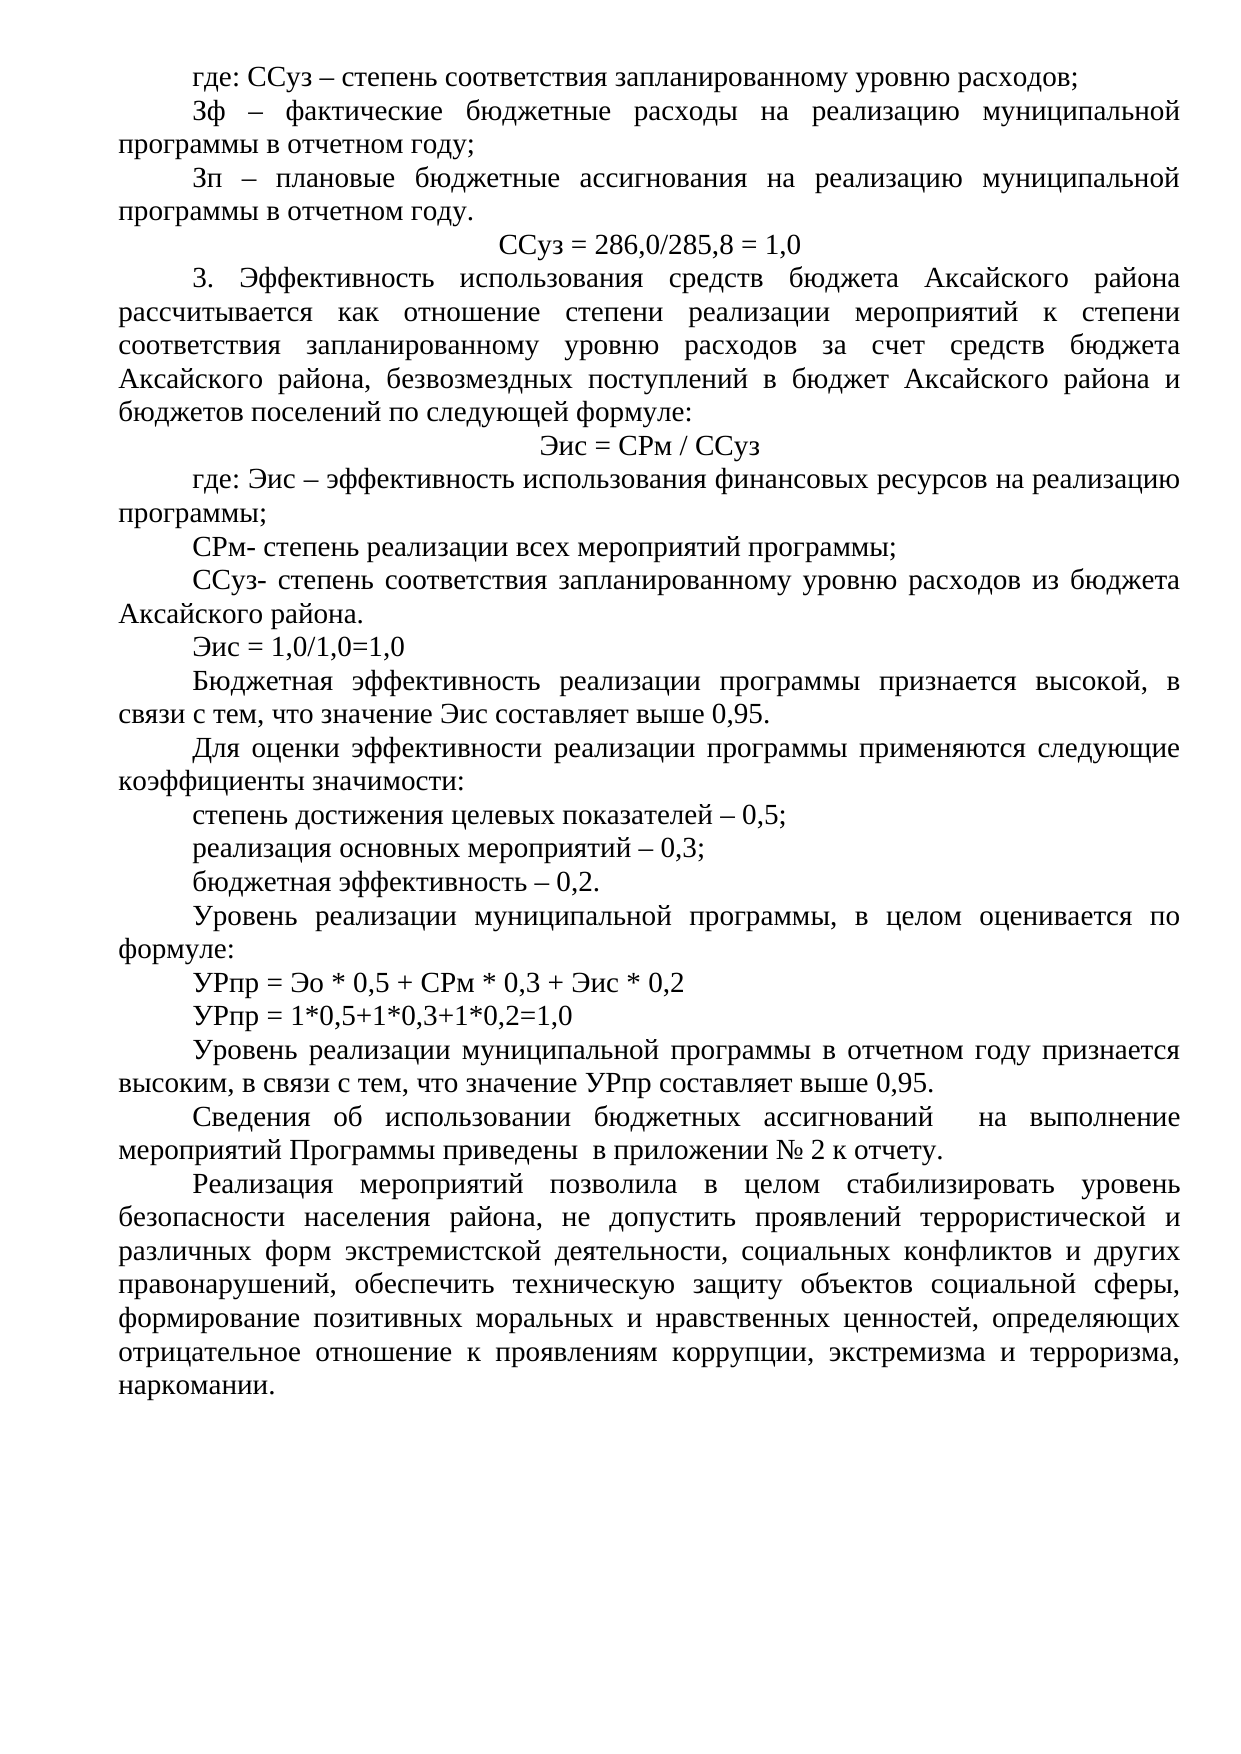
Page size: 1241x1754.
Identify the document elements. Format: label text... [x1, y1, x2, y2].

text Зф – фактические бюджетные расходы на реализацию муниципальной программы в отчетном году; [118, 93, 1181, 160]
text степень достижения целевых показателей – 0,5; [118, 797, 1181, 831]
text УРпр = 1*0,5+1*0,3+1*0,2=1,0 [118, 998, 1181, 1032]
text Эис = СРм / ССуз [118, 428, 1181, 462]
text реализация основных мероприятий – 0,3; [118, 831, 1181, 864]
text Для оценки эффективности реализации программы применяются следующие коэффициенты значимости: [118, 730, 1181, 797]
text Сведения об использовании бюджетных ассигнований на выполнение мероприятий Программы приведены в приложении № 2 к отчету. [118, 1099, 1181, 1166]
text УРпр = Эо * 0,5 + СРм * 0,3 + Эис * 0,2 [118, 965, 1181, 998]
text где: Эис – эффективность использования финансовых ресурсов на реализацию программы; [118, 462, 1181, 529]
text Эис = 1,0/1,0=1,0 [118, 629, 1181, 663]
text ССуз- степень соответствия запланированному уровню расходов из бюджета Аксайского района. [118, 562, 1181, 629]
text Уровень реализации муниципальной программы, в целом оценивается по формуле: [118, 898, 1181, 965]
text бюджетная эффективность – 0,2. [118, 864, 1181, 898]
text СРм- степень реализации всех мероприятий программы; [118, 529, 1181, 562]
text 3. Эффективность использования средств бюджета Аксайского района рассчитывается как отношение степени реализации мероприятий к степени соответствия запланированному уровню расходов за счет средств бюджета Аксайского района, безвозмездных поступлений в бюджет Аксайского района и бюджетов поселений по следующей формуле: [118, 260, 1181, 428]
text где: ССуз – степень соответствия запланированному уровню расходов; [118, 59, 1181, 93]
text Зп – плановые бюджетные ассигнования на реализацию муниципальной программы в отчетном году. [118, 160, 1181, 227]
text Уровень реализации муниципальной программы в отчетном году признается высоким, в связи с тем, что значение УРпр составляет выше 0,95. [118, 1032, 1181, 1099]
text Реализация мероприятий позволила в целом стабилизировать уровень безопасности населения района, не допустить проявлений террористической и различных форм экстремистской деятельности, социальных конфликтов и других правонарушений, обеспечить техническую защиту объектов социальной сферы, формирование позитивных моральных и нравственных ценностей, определяющих отрицательное отношение к проявлениям коррупции, экстремизма и терроризма, наркомании. [118, 1166, 1181, 1401]
text ССуз = 286,0/285,8 = 1,0 [118, 227, 1181, 260]
text Бюджетная эффективность реализации программы признается высокой, в связи с тем, что значение Эис составляет выше 0,95. [118, 663, 1181, 730]
